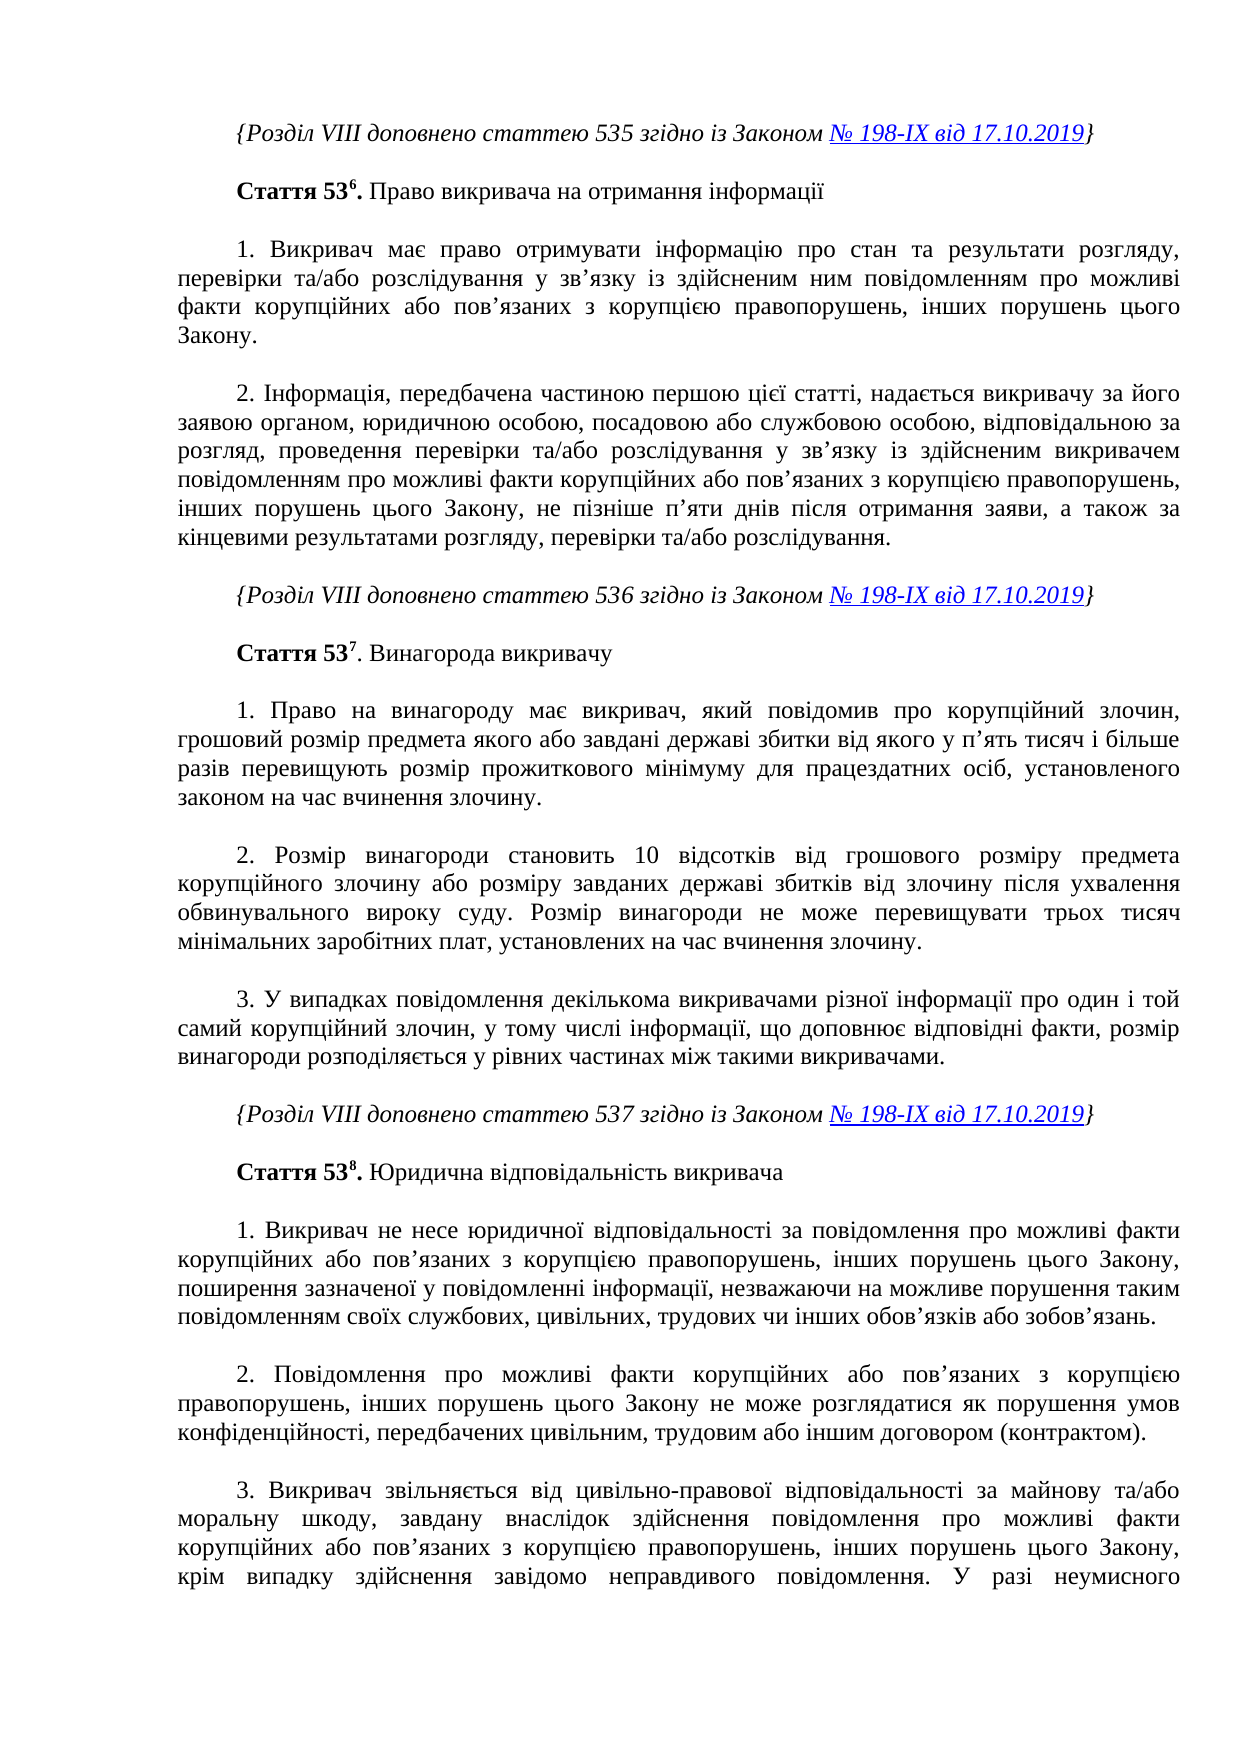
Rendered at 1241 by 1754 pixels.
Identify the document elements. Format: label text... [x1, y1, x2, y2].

text {Розділ VIII доповнено статтею 53-6 згідно із Законом № 198-IX від 17.10.2019} [177, 580, 1181, 608]
text 3. У випадках повідомлення декількома викривачами різної інформації про один і той самий корупційний злочин, у тому числі інформації, що доповнює відповідні факти, розмір винагороди розподіляється у рівних частинах між такими викривачами. [177, 984, 1181, 1070]
text 2. Повідомлення про можливі факти корупційних або пов’язаних з корупцією правопорушень, інших порушень цього Закону не може розглядатися як порушення умов конфіденційності, передбачених цивільним, трудовим або іншим договором (контрактом). [177, 1359, 1181, 1446]
text Стаття 53-6. Право викривача на отримання інформації [177, 176, 1181, 205]
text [177, 1475, 1181, 1590]
text 1. Право на винагороду має викривач, який повідомив про корупційний злочин, грошовий розмір предмета якого або завдані державі збитки від якого у п’ять тисяч і більше разів перевищують розмір прожиткового мінімуму для працездатних осіб, установленого законом на час вчинення злочину. [177, 696, 1181, 811]
text Стаття 53-8. Юридична відповідальність викривача [177, 1157, 1181, 1186]
text 2. Інформація, передбачена частиною першою цієї статті, надається викривачу за його заявою органом, юридичною особою, посадовою або службовою особою, відповідальною за розгляд, проведення перевірки та/або розслідування у зв’язку із здійсненим викривачем повідомленням про можливі факти корупційних або пов’язаних з корупцією правопорушень, інших порушень цього Закону, не пізніше п’яти днів після отримання заяви, а також за кінцевими результатами розгляду, перевірки та/або розслідування. [177, 378, 1181, 551]
text 1. Викривач має право отримувати інформацію про стан та результати розгляду, перевірки та/або розслідування у зв’язку із здійсненим ним повідомленням про можливі факти корупційних або пов’язаних з корупцією правопорушень, інших порушень цього Закону. [177, 234, 1181, 349]
text {Розділ VIII доповнено статтею 53-7 згідно із Законом № 198-IX від 17.10.2019} [177, 1099, 1181, 1128]
text 1. Викривач не несе юридичної відповідальності за повідомлення про можливі факти корупційних або пов’язаних з корупцією правопорушень, інших порушень цього Закону, поширення зазначеної у повідомленні інформації, незважаючи на можливе порушення таким повідомленням своїх службових, цивільних, трудових чи інших обов’язків або зобов’язань. [177, 1215, 1181, 1330]
text Стаття 53-7. Винагорода викривачу [177, 638, 1181, 666]
text {Розділ VIII доповнено статтею 53-5 згідно із Законом № 198-IX від 17.10.2019} [177, 118, 1181, 147]
text 2. Розмір винагороди становить 10 відсотків від грошового розміру предмета корупційного злочину або розміру завданих державі збитків від злочину після ухвалення обвинувального вироку суду. Розмір винагороди не може перевищувати трьох тисяч мінімальних заробітних плат, установлених на час вчинення злочину. [177, 840, 1181, 955]
